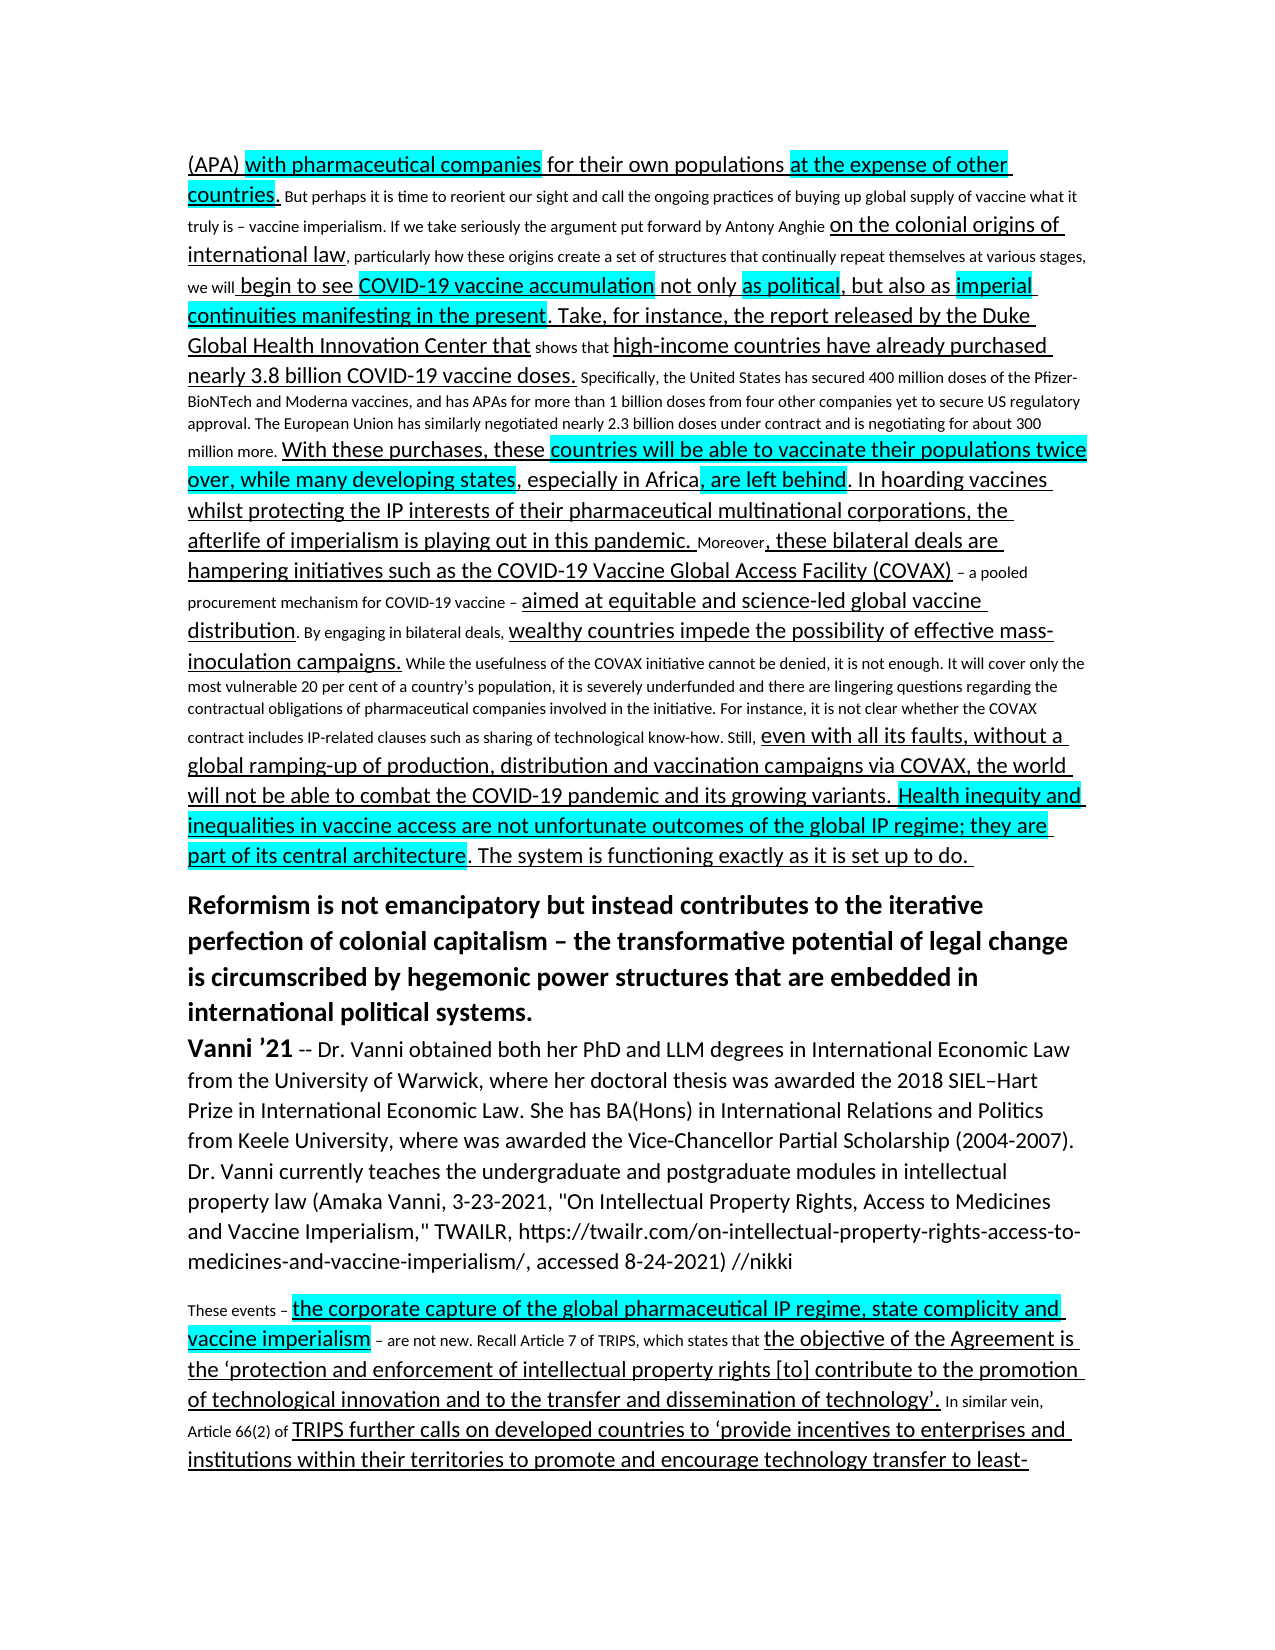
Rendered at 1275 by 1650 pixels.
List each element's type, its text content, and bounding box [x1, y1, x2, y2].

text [187, 1294, 1087, 1473]
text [187, 150, 1087, 870]
subtitle Reformism is not emancipatory but instead contributes to the iterative perfection of colonial capitalism – the transformative potential of legal change is circumscribed by hegemonic power structures that are embedded in international political systems. [187, 888, 1087, 1028]
text Vanni ’21 -- Dr. Vanni obtained both her PhD and LLM degrees in International Economic Law from the University of Warwick, where her doctoral thesis was awarded the 2018 SIEL–Hart Prize in International Economic Law. She has BA(Hons) in International Relations and Politics from Keele University, where was awarded the Vice-Chancellor Partial Scholarship (2004-2007). Dr. Vanni currently teaches the undergraduate and postgraduate modules in intellectual property law (Amaka Vanni, 3-23-2021, "On Intellectual Property Rights, Access to Medicines and Vaccine Imperialism," TWAILR, https://twailr.com/on-intellectual-property-rights-access-to-medicines-and-vaccine-imperialism/, accessed 8-24-2021) //nikki [187, 1031, 1087, 1276]
